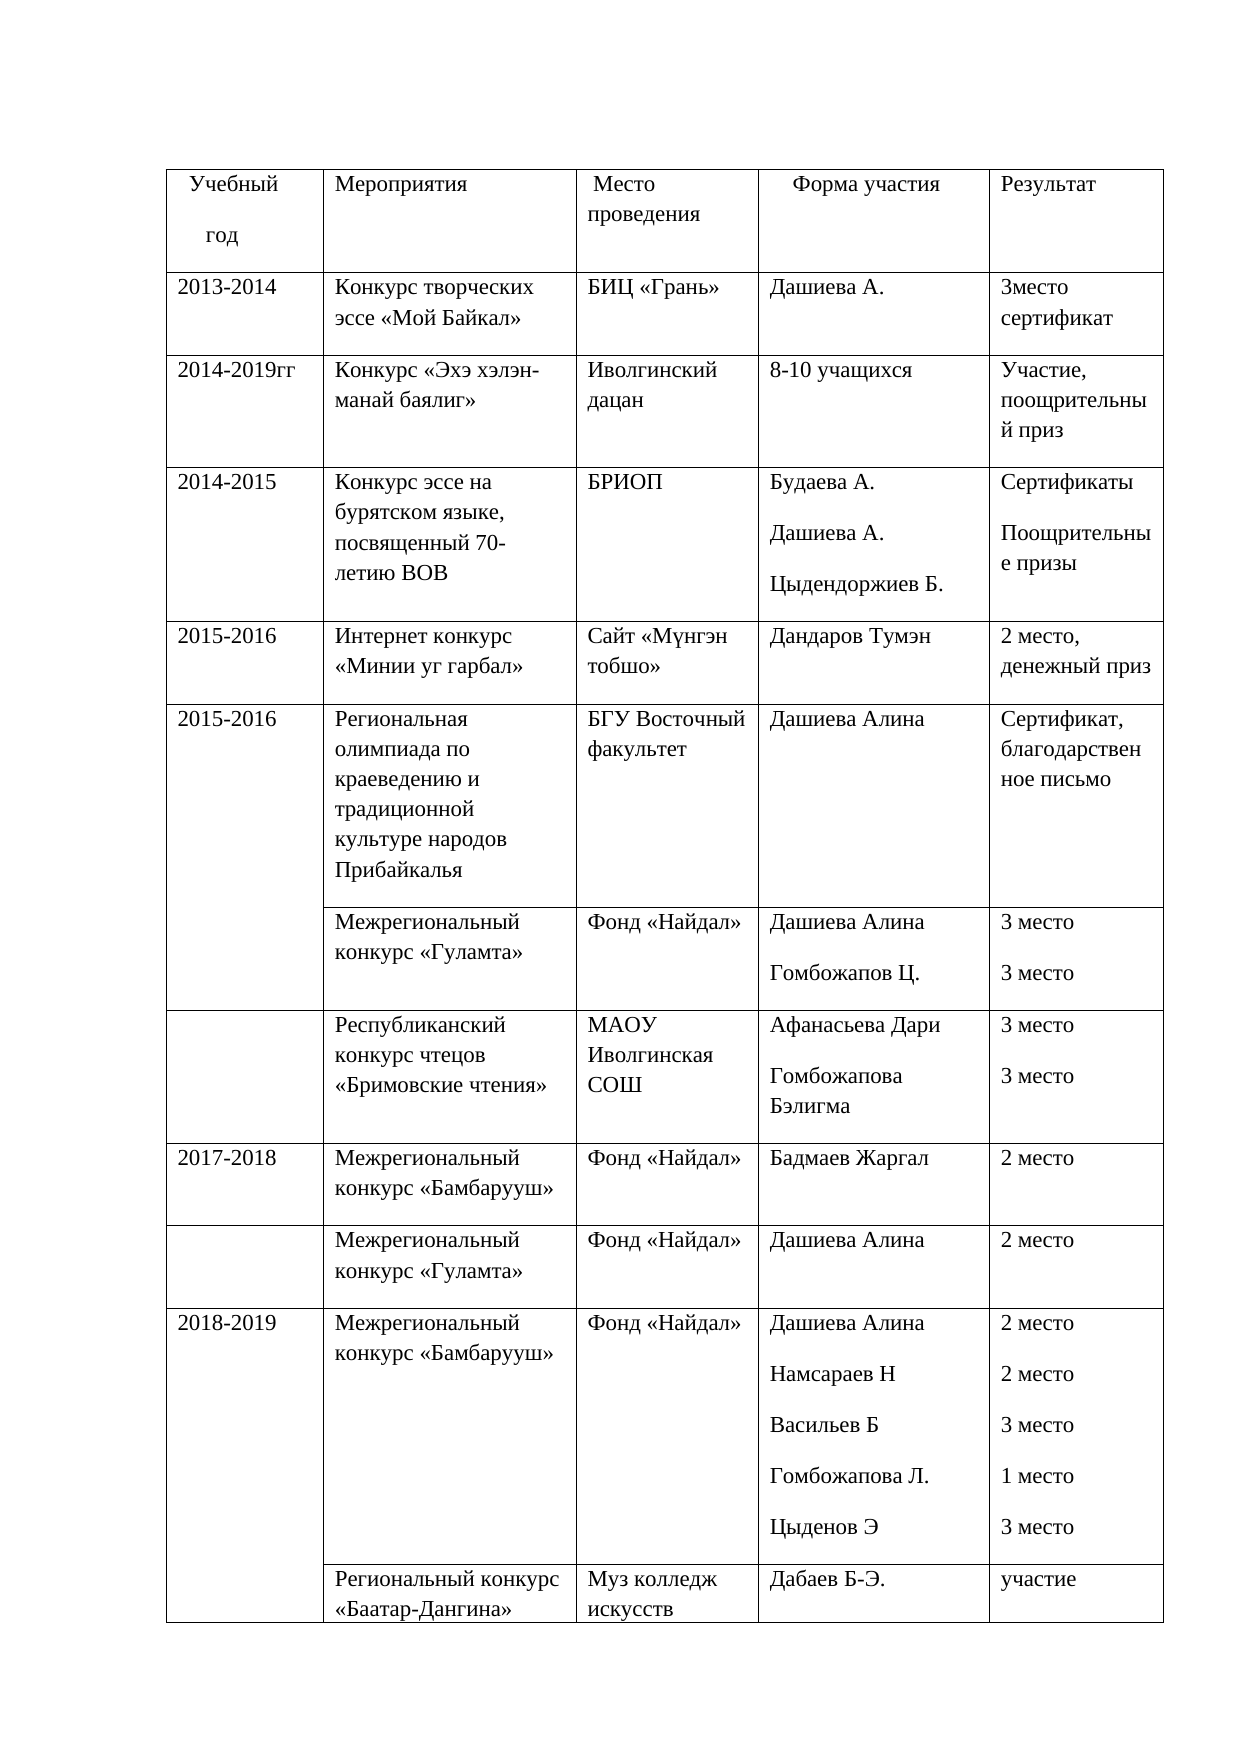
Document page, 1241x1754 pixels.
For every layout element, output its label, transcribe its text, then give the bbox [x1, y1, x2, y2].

table_header Учебный год [167, 170, 323, 272]
table_header Мероприятия [324, 170, 576, 272]
table_cell Конкурс творческих эссе «Мой Байкал» [324, 273, 576, 354]
table_cell 2015-2016 [167, 705, 323, 1010]
table_cell Фонд «Найдал» [577, 1309, 758, 1564]
table_cell Межрегиональный конкурс «Гуламта» [324, 908, 576, 1010]
table_cell Бадмаев Жаргал [759, 1144, 989, 1225]
table_cell Дашиева Алина [759, 705, 989, 907]
table_cell [167, 1226, 323, 1308]
table_cell Региональная олимпиада по краеведению и традиционной культуре народов Прибайкалья [324, 705, 576, 907]
table_cell 2 место, денежный приз [990, 622, 1163, 703]
table_header Форма участия [759, 170, 989, 272]
table_cell 2018-2019 [167, 1309, 323, 1622]
table_cell Фонд «Найдал» [577, 908, 758, 1010]
table_cell 3 место 3 место [990, 1011, 1163, 1143]
table_cell Межрегиональный конкурс «Бамбарууш» [324, 1309, 576, 1564]
table_cell Участие, поощрительный приз [990, 356, 1163, 467]
table_cell 3 место 3 место [990, 908, 1163, 1010]
table_cell 2 место [990, 1226, 1163, 1308]
table_cell Дашиева Алина Гомбожапов Ц. [759, 908, 989, 1010]
table_cell 8-10 учащихся [759, 356, 989, 467]
table_cell Сертификаты Поощрительные призы [990, 468, 1163, 621]
table_cell Сертификат, благодарственное письмо [990, 705, 1163, 907]
table_cell МАОУ Иволгинская СОШ [577, 1011, 758, 1143]
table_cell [577, 1565, 758, 1622]
table_cell участие [990, 1565, 1163, 1622]
table_cell Дашиева Алина [759, 1226, 989, 1308]
table_header Место проведения [577, 170, 758, 272]
table_cell 2 место 2 место 3 место 1 место 3 место [990, 1309, 1163, 1564]
table_cell Интернет конкурс «Минии уг гарбал» [324, 622, 576, 703]
table_cell 2015-2016 [167, 622, 323, 703]
table_cell Фонд «Найдал» [577, 1144, 758, 1225]
table_cell Дашиева А. [759, 273, 989, 354]
table_cell Дашиева Алина Намсараев Н Васильев Б Гомбожапова Л. Цыденов Э [759, 1309, 989, 1564]
table_cell 2017-2018 [167, 1144, 323, 1225]
table_cell 2014-2019гг [167, 356, 323, 467]
table_header Результат [990, 170, 1163, 272]
table_cell Сайт «Мүнгэн тобшо» [577, 622, 758, 703]
table_cell Будаева А. Дашиева А. Цыдендоржиев Б. [759, 468, 989, 621]
table_cell Межрегиональный конкурс «Бамбарууш» [324, 1144, 576, 1225]
table_cell Дандаров Тумэн [759, 622, 989, 703]
table_cell Республиканский конкурс чтецов «Бримовские чтения» [324, 1011, 576, 1143]
table_cell Конкурс «Эхэ хэлэн-манай баялиг» [324, 356, 576, 467]
table_cell БГУ Восточный факультет [577, 705, 758, 907]
table_cell 2013-2014 [167, 273, 323, 354]
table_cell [759, 1565, 989, 1622]
table_cell 2 место [990, 1144, 1163, 1225]
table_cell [324, 1565, 576, 1622]
table_cell Межрегиональный конкурс «Гуламта» [324, 1226, 576, 1308]
table_cell Афанасьева Дари Гомбожапова Бэлигма [759, 1011, 989, 1143]
table_cell 3место сертификат [990, 273, 1163, 354]
table_cell БРИОП [577, 468, 758, 621]
table_cell [167, 1011, 323, 1143]
table_cell Конкурс эссе на бурятском языке, посвященный 70-летию ВОВ [324, 468, 576, 621]
table_cell БИЦ «Грань» [577, 273, 758, 354]
table_cell Иволгинский дацан [577, 356, 758, 467]
table_cell 2014-2015 [167, 468, 323, 621]
table_cell Фонд «Найдал» [577, 1226, 758, 1308]
